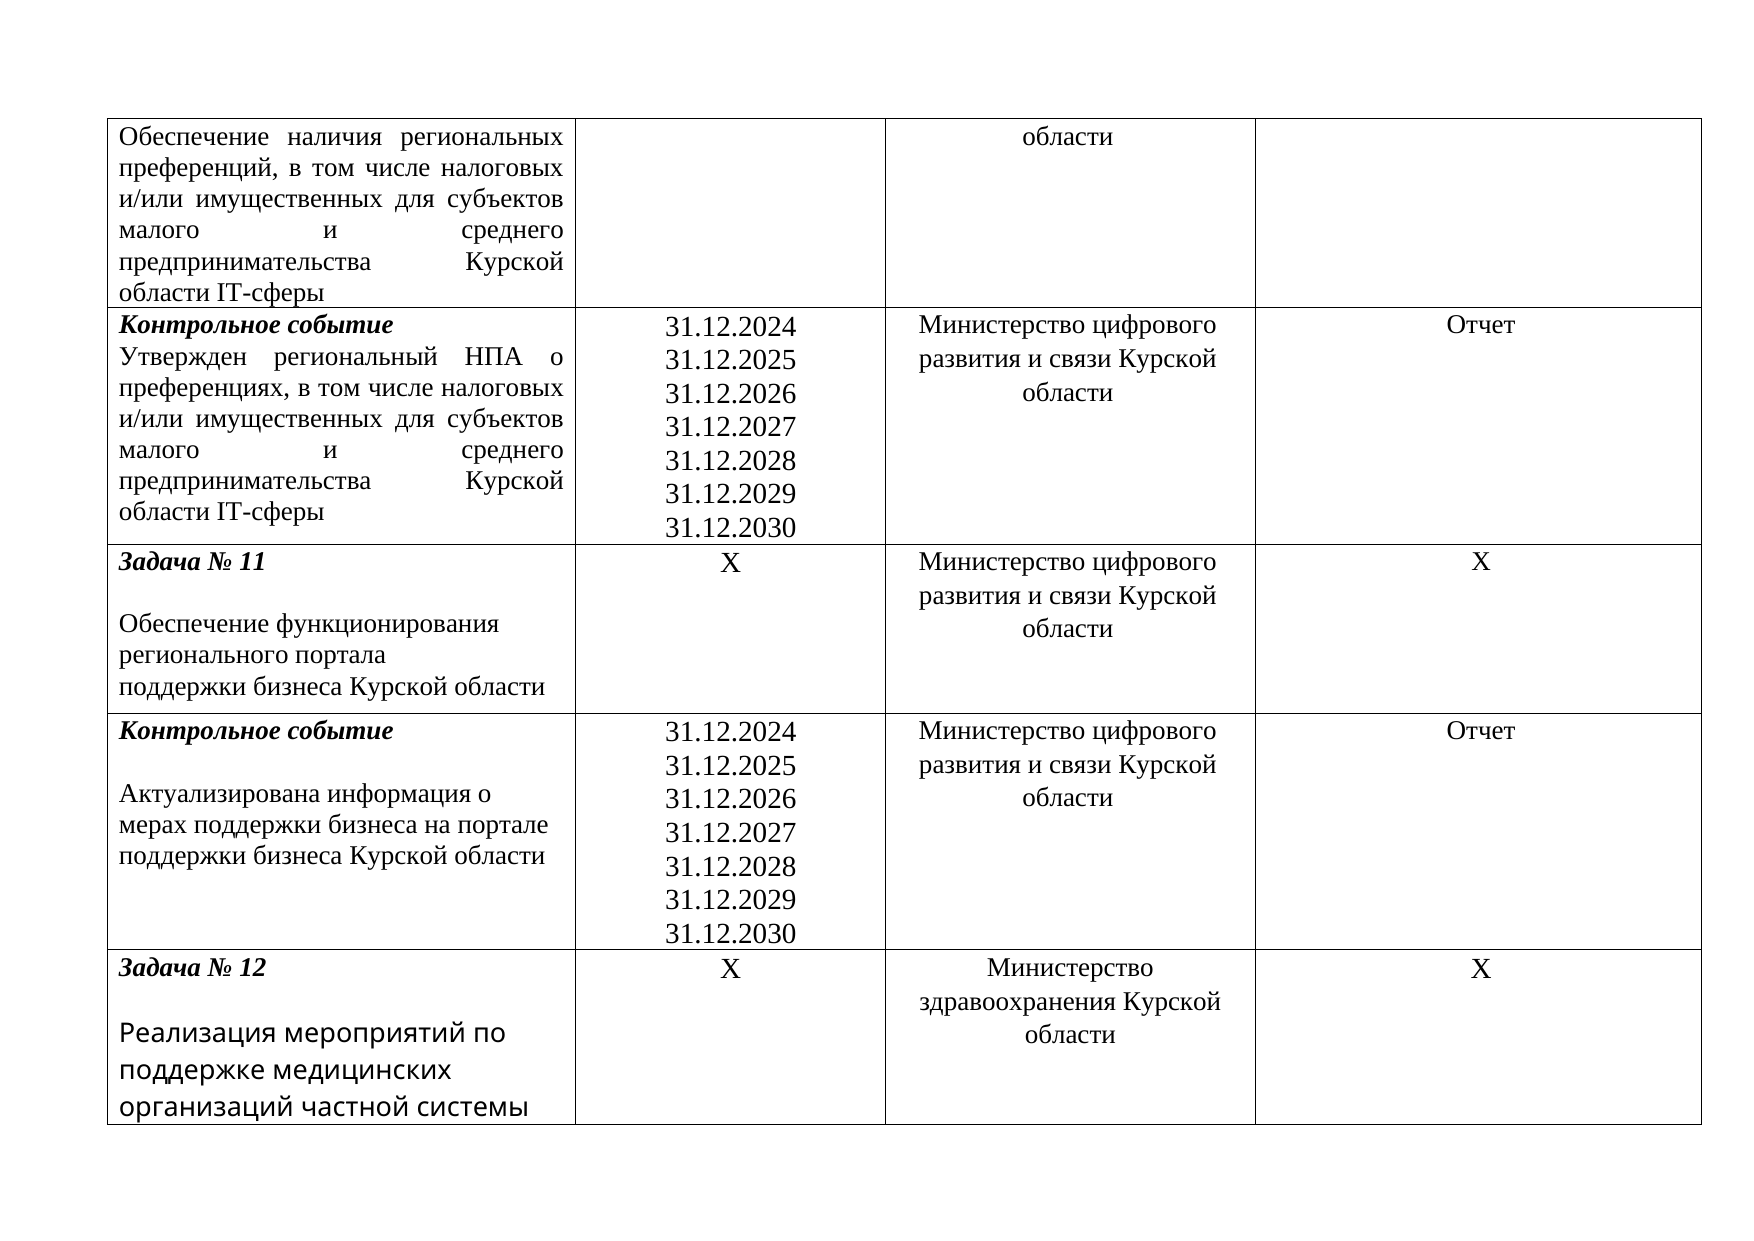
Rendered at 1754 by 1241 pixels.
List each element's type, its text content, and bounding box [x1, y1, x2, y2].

table_cell Контрольное событие Актуализирована информация о мерах поддержки бизнеса на портале поддержки бизнеса Курской области [108, 714, 575, 949]
table_cell Задача № 11 Обеспечение функционирования регионального портала поддержки бизнеса Курской области [108, 545, 575, 713]
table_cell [576, 714, 885, 949]
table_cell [886, 119, 1255, 307]
table_cell Отчет [1256, 714, 1701, 949]
table_cell Х [1256, 119, 1701, 307]
table_cell Министерство цифрового развития и связи Курской области [886, 308, 1255, 543]
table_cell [108, 950, 575, 1124]
table_cell Х [576, 950, 885, 1124]
table_cell Отчет [1256, 308, 1701, 543]
table_cell Х [576, 545, 885, 713]
table_cell 31.12.2024 31.12.2025 31.12.2026 31.12.2027 31.12.2028 31.12.2029 31.12.2030 [576, 308, 885, 543]
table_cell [886, 950, 1255, 1124]
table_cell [108, 119, 575, 307]
table_cell Х [1256, 950, 1701, 1124]
table_cell Министерство цифрового развития и связи Курской области [886, 714, 1255, 949]
table_cell Х [1256, 545, 1701, 713]
table_cell Контрольное событие Утвержден региональный НПА о преференциях, в том числе налоговых и/или имущественных для субъектов малого и среднего предпринимательства Курской области IT-сферы [108, 308, 575, 543]
table_cell Х [576, 119, 885, 307]
table_cell Министерство цифрового развития и связи Курской области [886, 545, 1255, 713]
